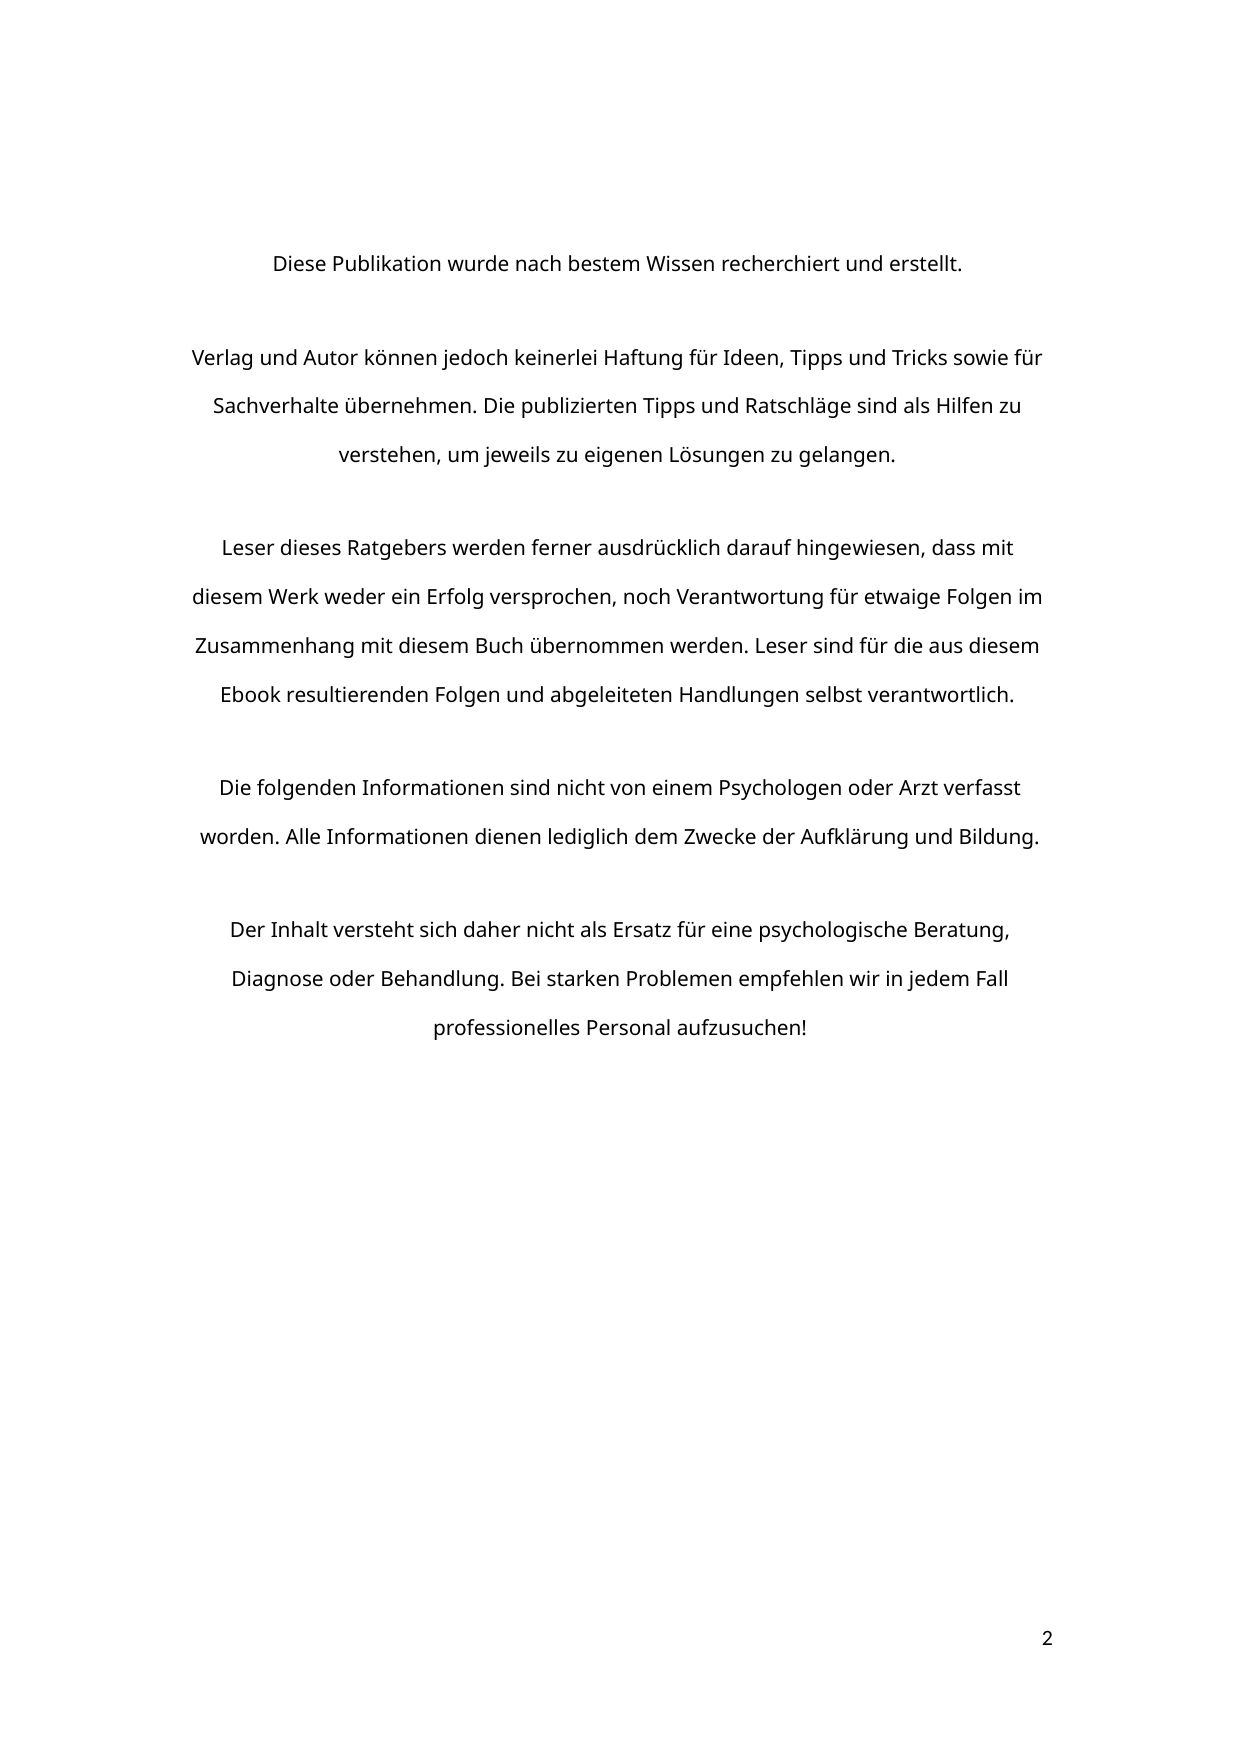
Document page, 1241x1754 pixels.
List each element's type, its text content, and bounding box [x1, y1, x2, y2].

text Diese Publikation wurde nach bestem Wissen recherchiert und erstellt. [187, 247, 1048, 280]
text Der Inhalt versteht sich daher nicht als Ersatz für eine psychologische Beratung, Diagnose oder Behandlung. Bei starken Problemen empfehlen wir in jedem Fall professionelles Personal aufzusuchen! [187, 913, 1053, 1043]
text Die folgenden Informationen sind nicht von einem Psychologen oder Arzt verfasst worden. Alle Informationen dienen lediglich dem Zwecke der Aufklärung und Bildung. [187, 771, 1053, 852]
text Verlag und Autor können jedoch keinerlei Haftung für Ideen, Tipps und Tricks sowie für Sachverhalte übernehmen. Die publizierten Tipps und Ratschläge sind als Hilfen zu verstehen, um jeweils zu eigenen Lösungen zu gelangen. [187, 341, 1048, 471]
text Leser dieses Ratgebers werden ferner ausdrücklich darauf hingewiesen, dass mit diesem Werk weder ein Erfolg versprochen, noch Verantwortung für etwaige Folgen im Zusammenhang mit diesem Buch übernommen werden. Leser sind für die aus diesem Ebook resultierenden Folgen und abgeleiteten Handlungen selbst verantwortlich. [187, 532, 1048, 710]
